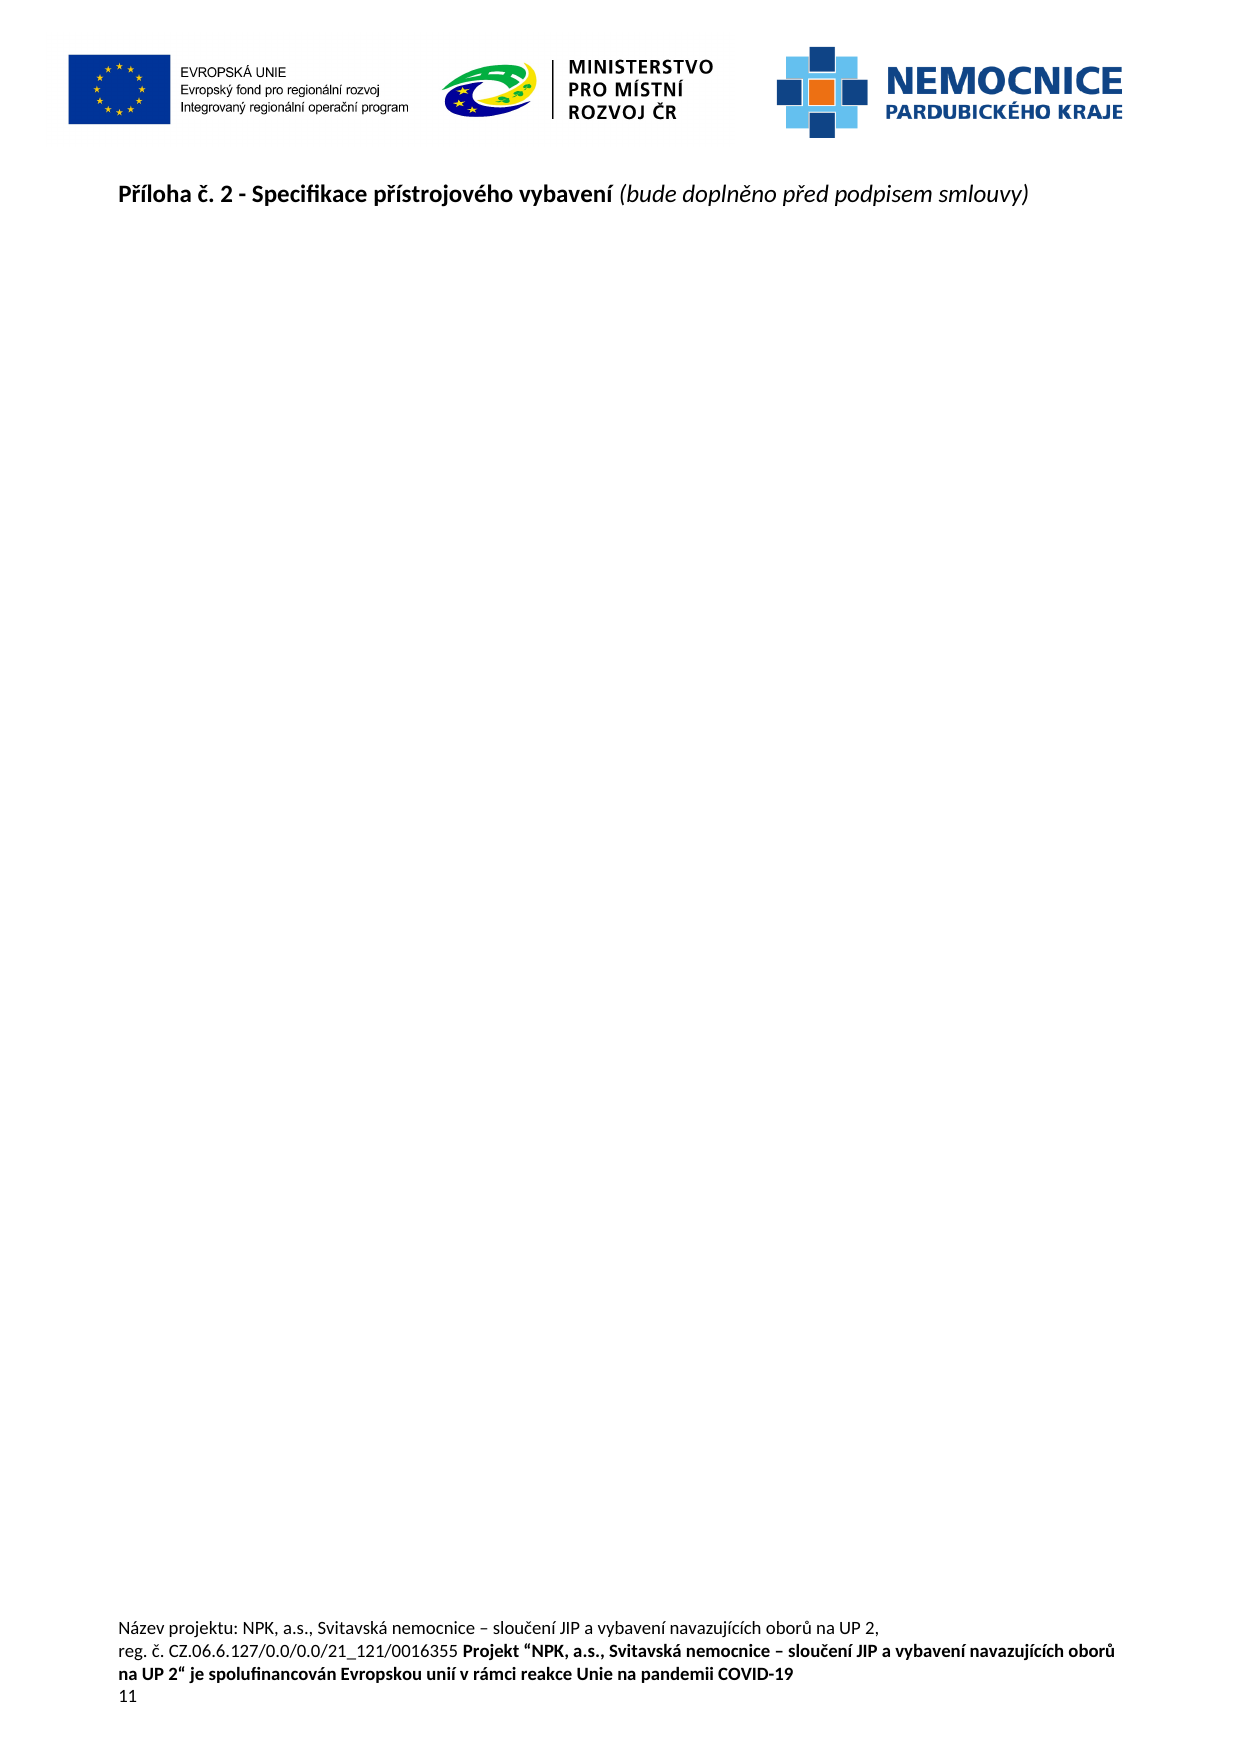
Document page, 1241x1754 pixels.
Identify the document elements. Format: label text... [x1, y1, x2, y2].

text Příloha č. 2 - Specifikace přístrojového vybavení (bude doplněno před podpisem smlouvy) [118, 178, 1122, 209]
picture [46, 32, 735, 147]
picture [775, 45, 1123, 139]
